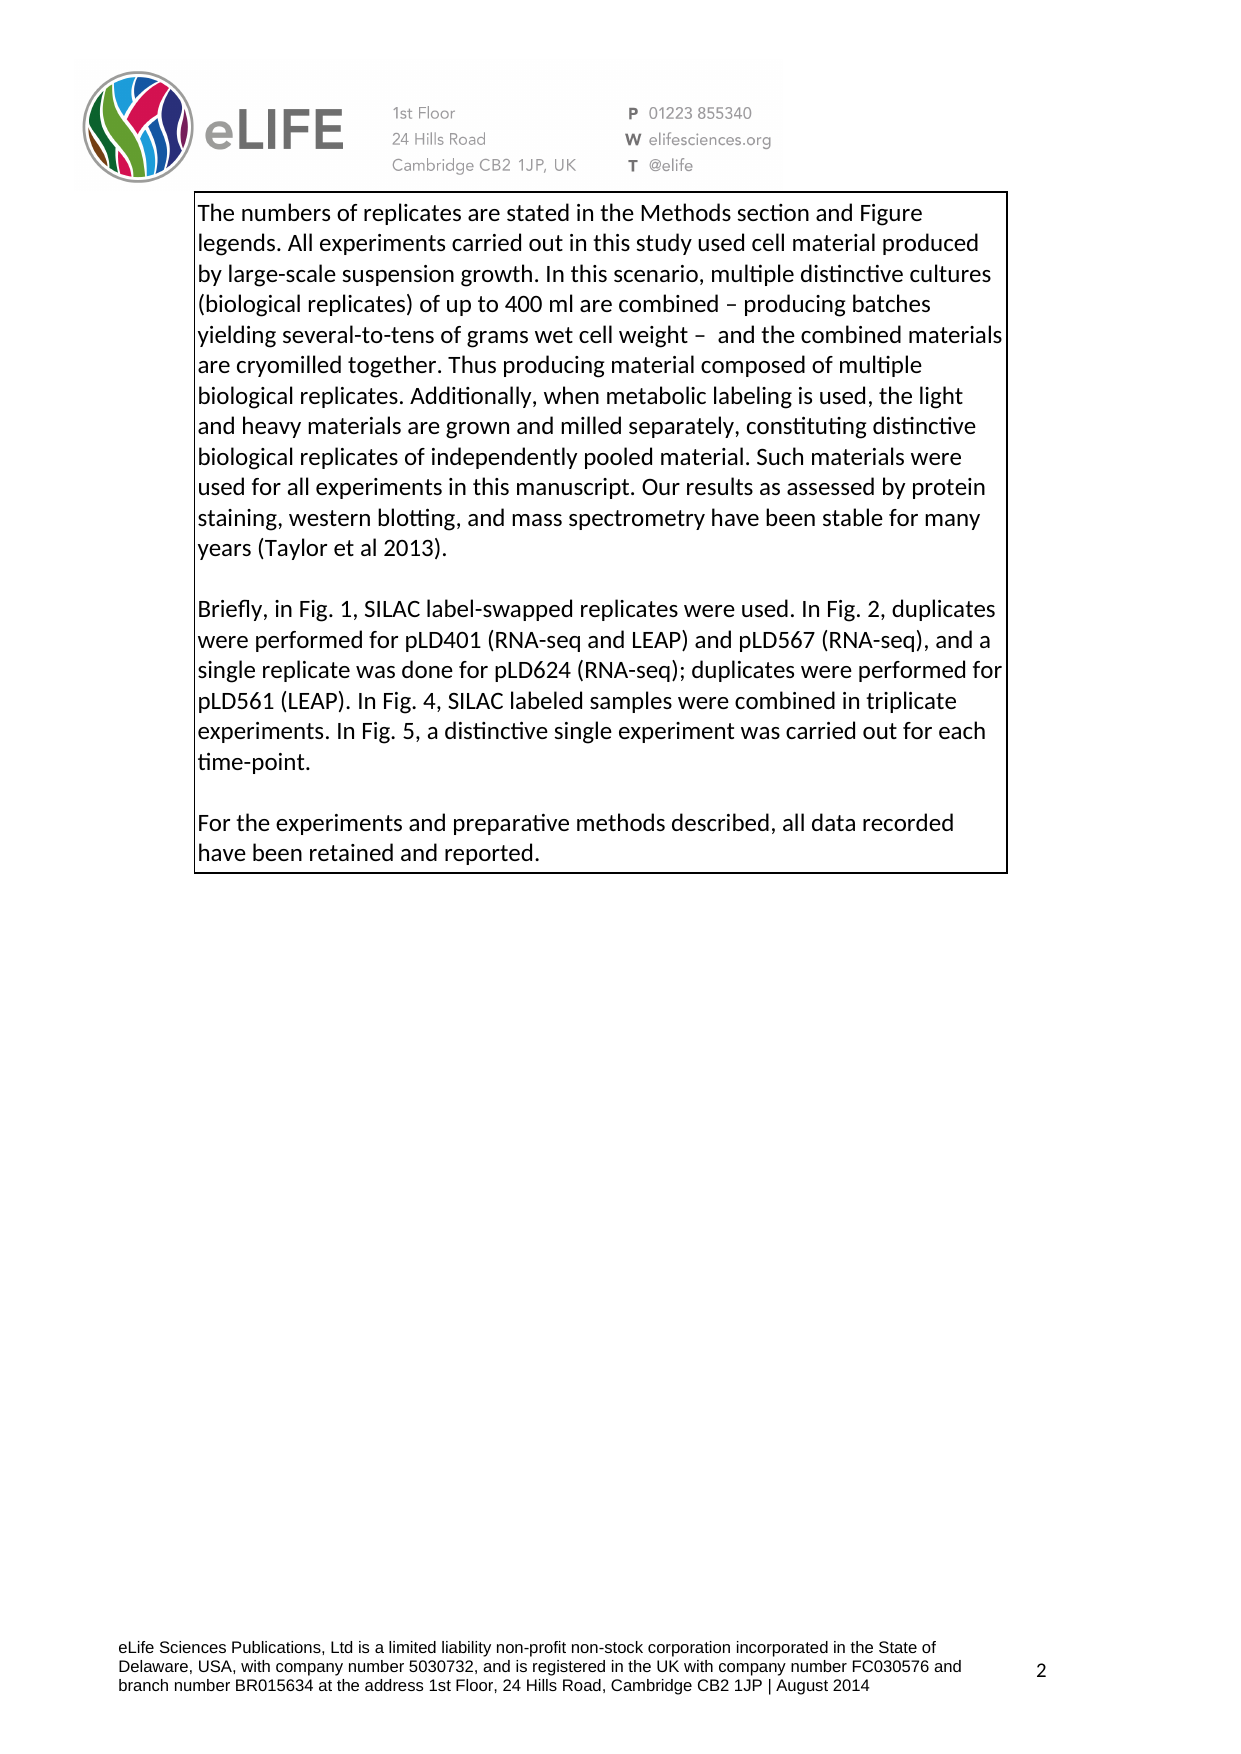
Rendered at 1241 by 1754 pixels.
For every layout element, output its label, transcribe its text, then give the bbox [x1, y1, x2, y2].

picture [73, 59, 784, 191]
text For the experiments and preparative methods described, all data recorded have been retained and reported. [195, 807, 1006, 870]
text The numbers of replicates are stated in the Methods section and Figure legends. All experiments carried out in this study used cell material produced by large-scale suspension growth. In this scenario, multiple distinctive cultures (biological replicates) of up to 400 ml are combined – producing batches yielding several-to-tens of grams wet cell weight – and the combined materials are cryomilled together. Thus producing material composed of multiple biological replicates. Additionally, when metabolic labeling is used, the light and heavy materials are grown and milled separately, constituting distinctive biological replicates of independently pooled material. Such materials were used for all experiments in this manuscript. Our results as assessed by protein staining, western blotting, and mass spectrometry have been stable for many years (Taylor et al 2013). Briefly, in Fig. 1, SILAC label-swapped replicates were used. In Fig. 2, duplicates were performed for pLD401 (RNA-seq and LEAP) and pLD567 (RNA-seq), and a single replicate was done for pLD624 (RNA-seq); duplicates were performed for pLD561 (LEAP). In Fig. 4, SILAC labeled samples were combined in triplicate experiments. In Fig. 5, a distinctive single experiment was carried out for each time-point. [195, 194, 1006, 777]
